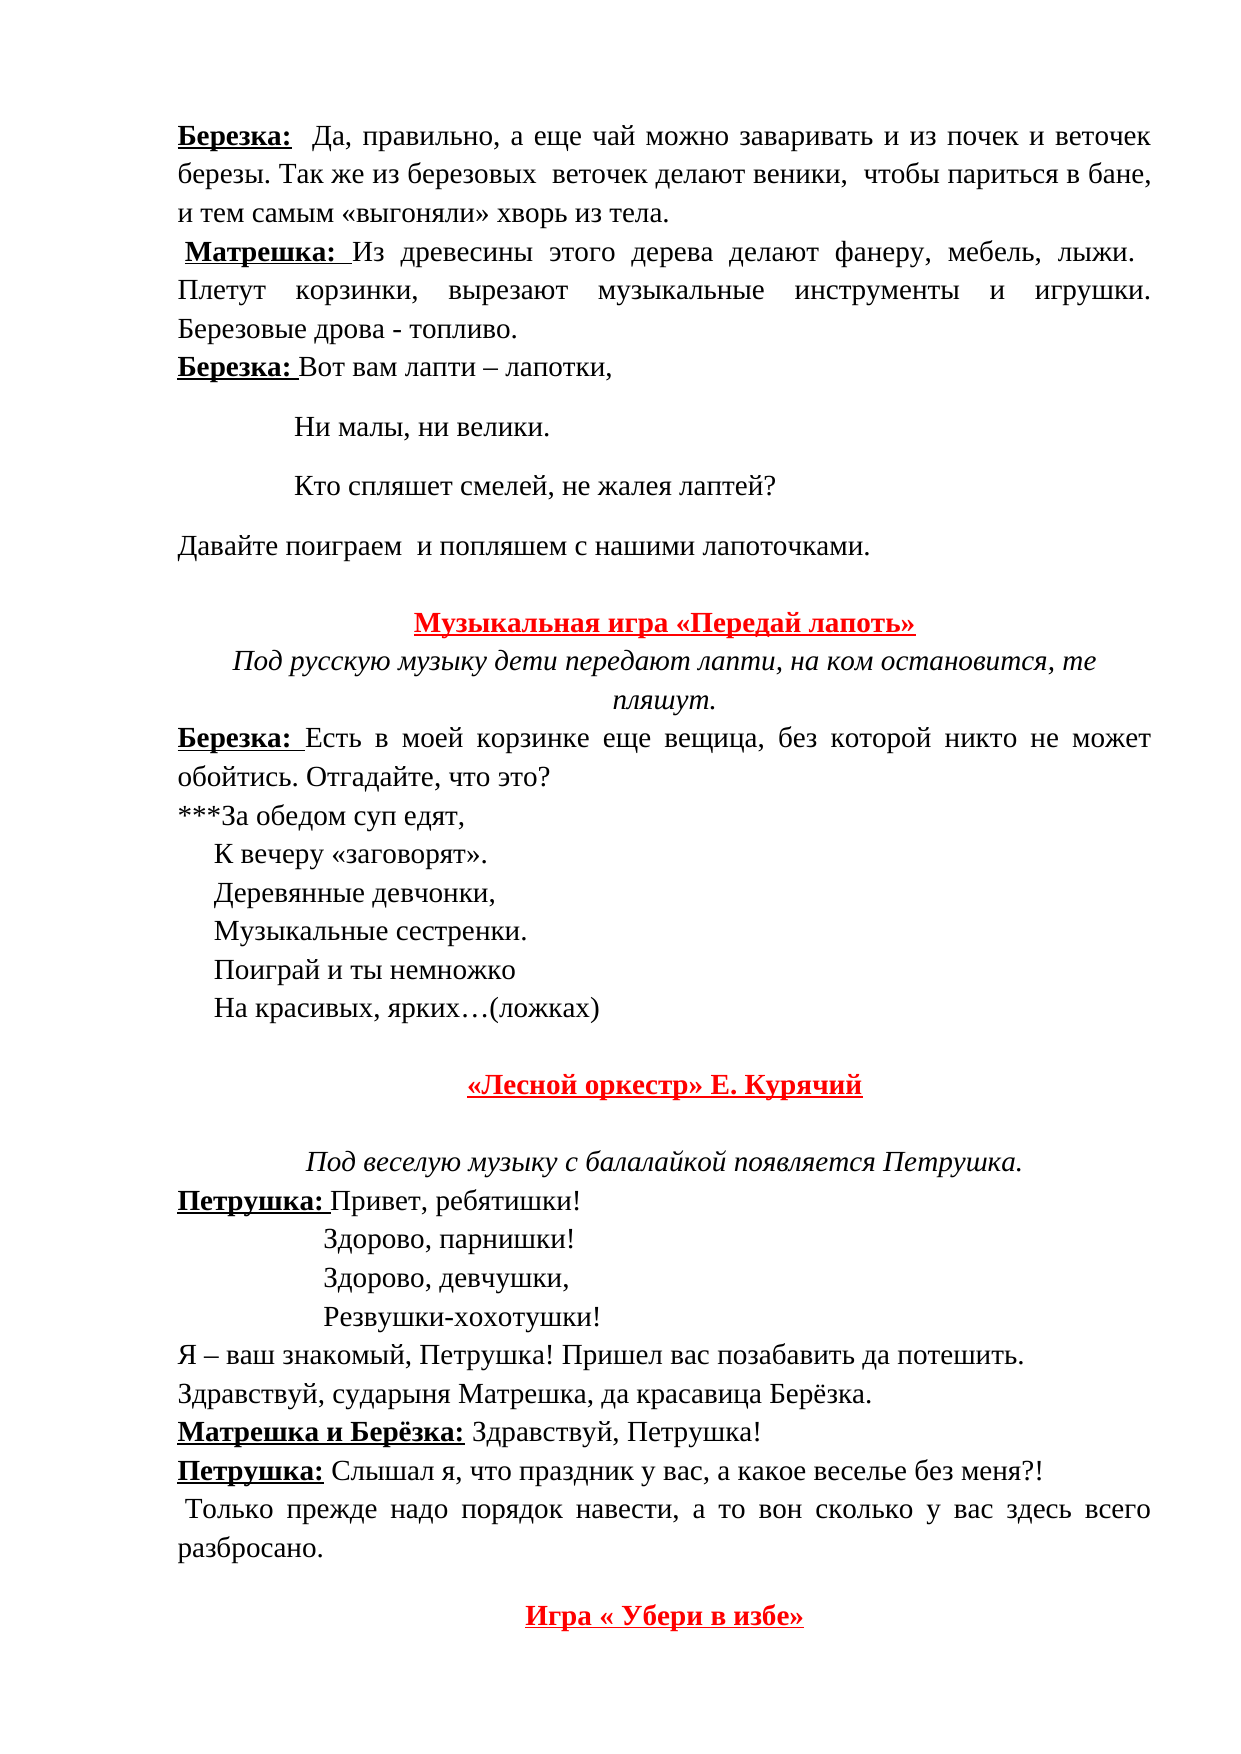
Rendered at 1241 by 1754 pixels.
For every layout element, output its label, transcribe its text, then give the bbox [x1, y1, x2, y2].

text Березка: Да, правильно, а еще чай можно заваривать и из почек и веточек березы. Так же из березовых веточек делают веники, чтобы париться в бане, и тем самым «выгоняли» хворь из тела. [177, 118, 1152, 229]
text Только прежде надо порядок навести, а то вон сколько у вас здесь всего разбросано. [177, 1491, 1152, 1563]
text «Лесной оркестр» Е. Курячий [177, 1067, 1152, 1101]
text Березка: Вот вам лапти – лапотки, [177, 349, 1152, 383]
text Здорово, парнишки! [177, 1222, 1152, 1255]
text ***За обедом суп едят, [177, 798, 1152, 831]
text Давайте поиграем и попляшем с нашими лапоточками. [177, 528, 1152, 561]
text Здорово, девчушки, [177, 1260, 1152, 1294]
text Матрешка: Из древесины этого дерева делают фанеру, мебель, лыжи. Плетут корзинки, вырезают музыкальные инструменты и игрушки. Березовые дрова - топливо. [177, 234, 1152, 344]
text Поиграй и ты немножко [177, 952, 1152, 985]
text Березка: Есть в моей корзинке еще вещица, без которой никто не может обойтись. Отгадайте, что это? [177, 721, 1152, 793]
text Петрушка: Слышал я, что праздник у вас, а какое веселье без меня?! [177, 1453, 1152, 1486]
text Музыкальные сестренки. [177, 913, 1152, 947]
text Игра « Убери в избе» [177, 1598, 1152, 1631]
text Под веселую музыку с балалайкой появляется Петрушка. [177, 1144, 1152, 1178]
text Петрушка: Привет, ребятишки! [177, 1183, 1152, 1217]
text Под русскую музыку дети передают лапти, на ком остановится, те пляшут. [177, 643, 1152, 716]
text Здравствуй, сударыня Матрешка, да красавица Берёзка. [177, 1376, 1152, 1409]
text Музыкальная игра «Передай лапоть» [177, 605, 1152, 638]
text Деревянные девчонки, [177, 875, 1152, 908]
text Кто спляшет смелей, не жалея лаптей? [177, 468, 1152, 502]
text На красивых, ярких…(ложках) [177, 990, 1152, 1024]
text Матрешка и Берёзка: Здравствуй, Петрушка! [177, 1414, 1152, 1448]
text К вечеру «заговорят». [177, 836, 1152, 870]
text Резвушки-хохотушки! [177, 1299, 1152, 1332]
text Ни малы, ни велики. [177, 409, 1152, 443]
text Я – ваш знакомый, Петрушка! Пришел вас позабавить да потешить. [177, 1337, 1152, 1371]
